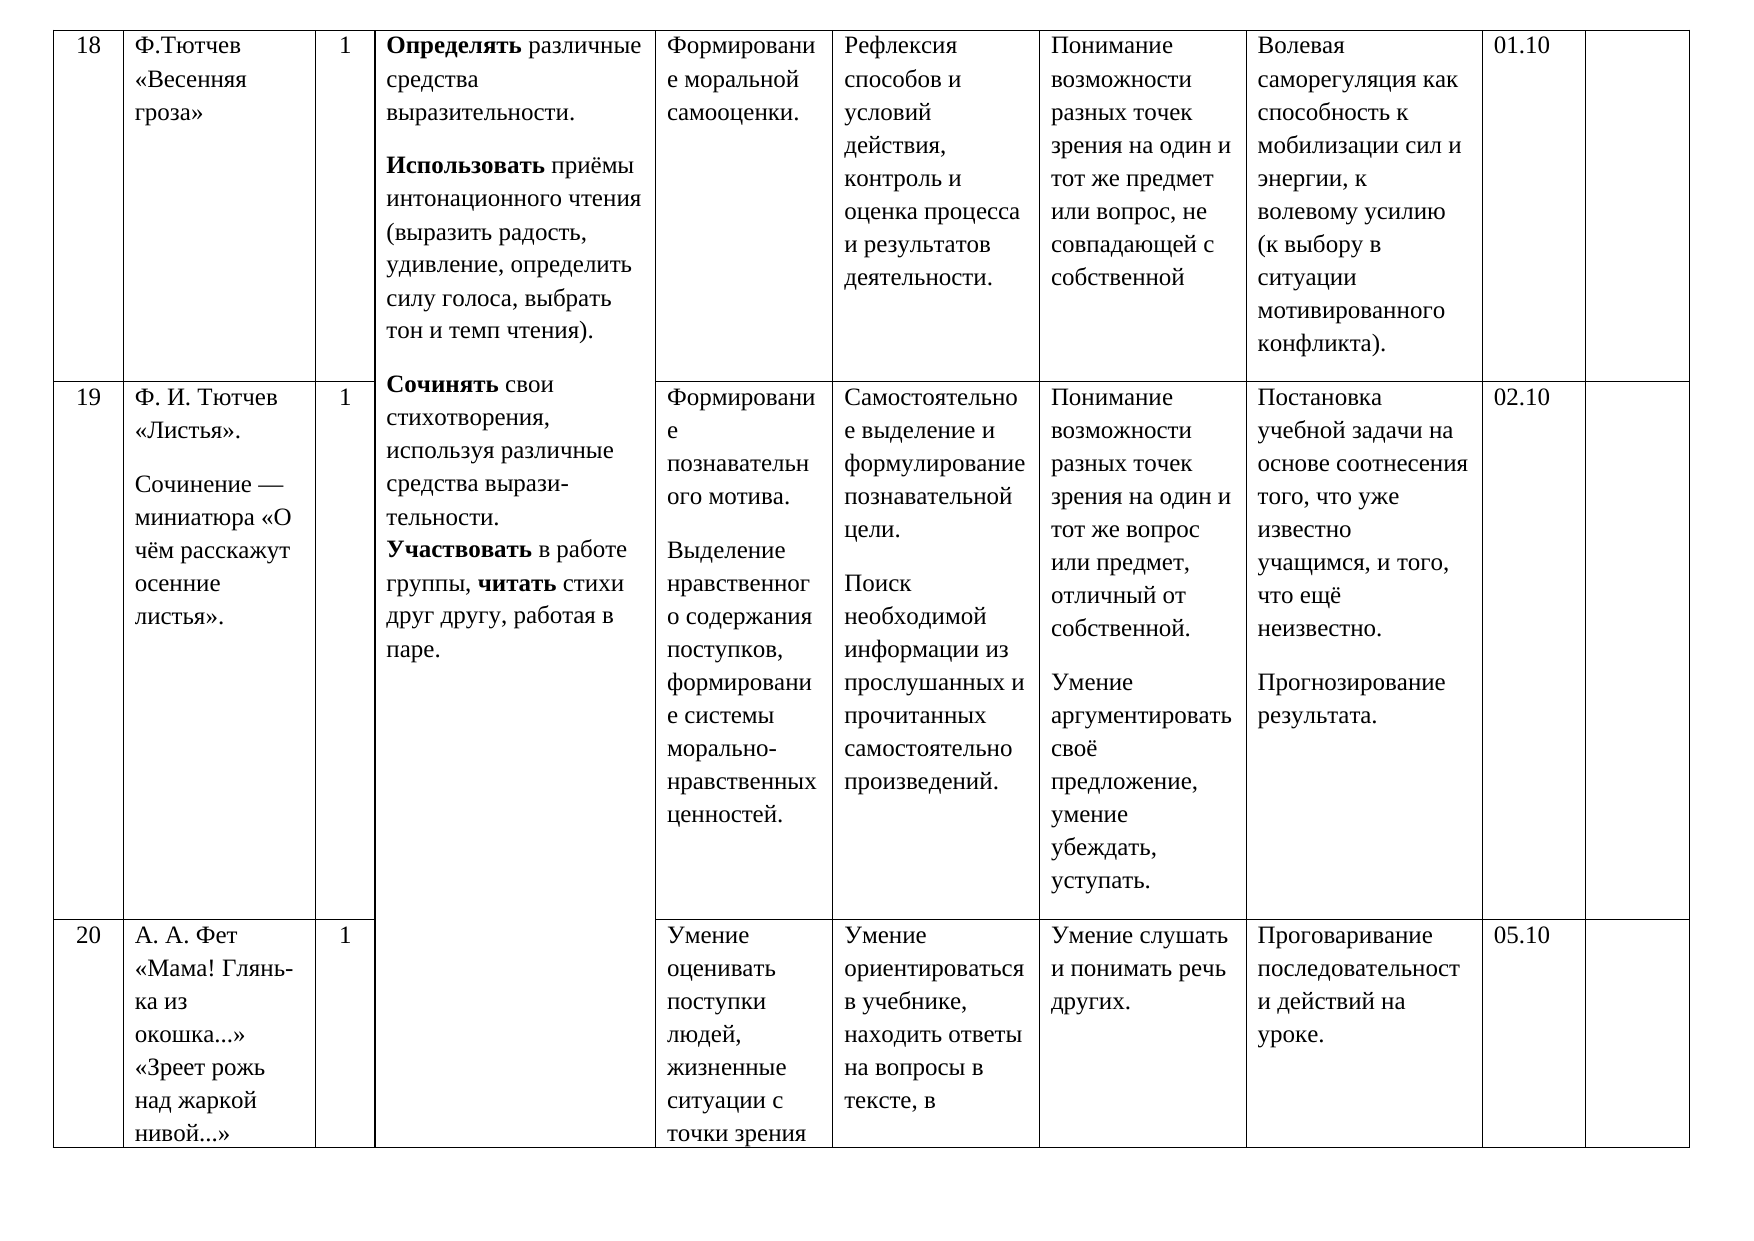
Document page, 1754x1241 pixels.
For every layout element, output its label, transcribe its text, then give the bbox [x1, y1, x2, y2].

table_cell Самостоятельное выделение и формулирование познавательной цели. Поиск необходимой информации из прослушанных и прочитанных самостоятельно произведений. [833, 382, 1039, 919]
table_cell [1586, 920, 1689, 1147]
table_cell Ф.Тютчев «Весенняя гроза» [124, 31, 315, 381]
table_cell [1586, 31, 1689, 381]
table_cell Ф. И. Тютчев «Листья». Сочинение — миниатюра «О чём расскажут осенние листья». [124, 382, 315, 919]
table_cell 02.10 [1483, 382, 1585, 919]
table_cell Постановка учебной задачи на основе соотнесения того, что уже известно учащимся, и того, что ещё неизвестно. Прогнозирование результата. [1247, 382, 1482, 919]
table_cell Формирование моральной самооценки. [656, 31, 832, 381]
table_cell 1 [316, 920, 374, 1147]
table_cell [833, 920, 1039, 1147]
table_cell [1040, 920, 1246, 1147]
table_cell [656, 920, 832, 1147]
table_cell 19 [54, 382, 123, 919]
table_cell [1247, 920, 1482, 1147]
table_cell Рефлексия способов и условий действия, контроль и оценка процесса и результатов деятельности. [833, 31, 1039, 381]
table_cell Понимание возможности разных точек зрения на один и тот же предмет или вопрос, не совпадающей с собственной [1040, 31, 1246, 381]
table_cell 18 [54, 31, 123, 381]
table_cell Формирование познавательного мотива. Выделение нравственного содержания поступков, формирование системы морально-нравственных ценностей. [656, 382, 832, 919]
table_cell 01.10 [1483, 31, 1585, 381]
table_cell [1586, 382, 1689, 919]
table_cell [376, 31, 655, 1147]
table_cell 1 [316, 31, 374, 381]
table_cell 20 [54, 920, 123, 1147]
table_cell 05.10 [1483, 920, 1585, 1147]
table_cell Волевая саморегуляция как способность к мобилизации сил и энергии, к волевому усилию (к выбору в ситуации мотивированного конфликта). [1247, 31, 1482, 381]
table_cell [124, 920, 315, 1147]
table_cell 1 [316, 382, 374, 919]
table_cell Понимание возможности разных точек зрения на один и тот же вопрос или предмет, отличный от собственной. Умение аргументировать своё предложение, умение убеждать, уступать. [1040, 382, 1246, 919]
